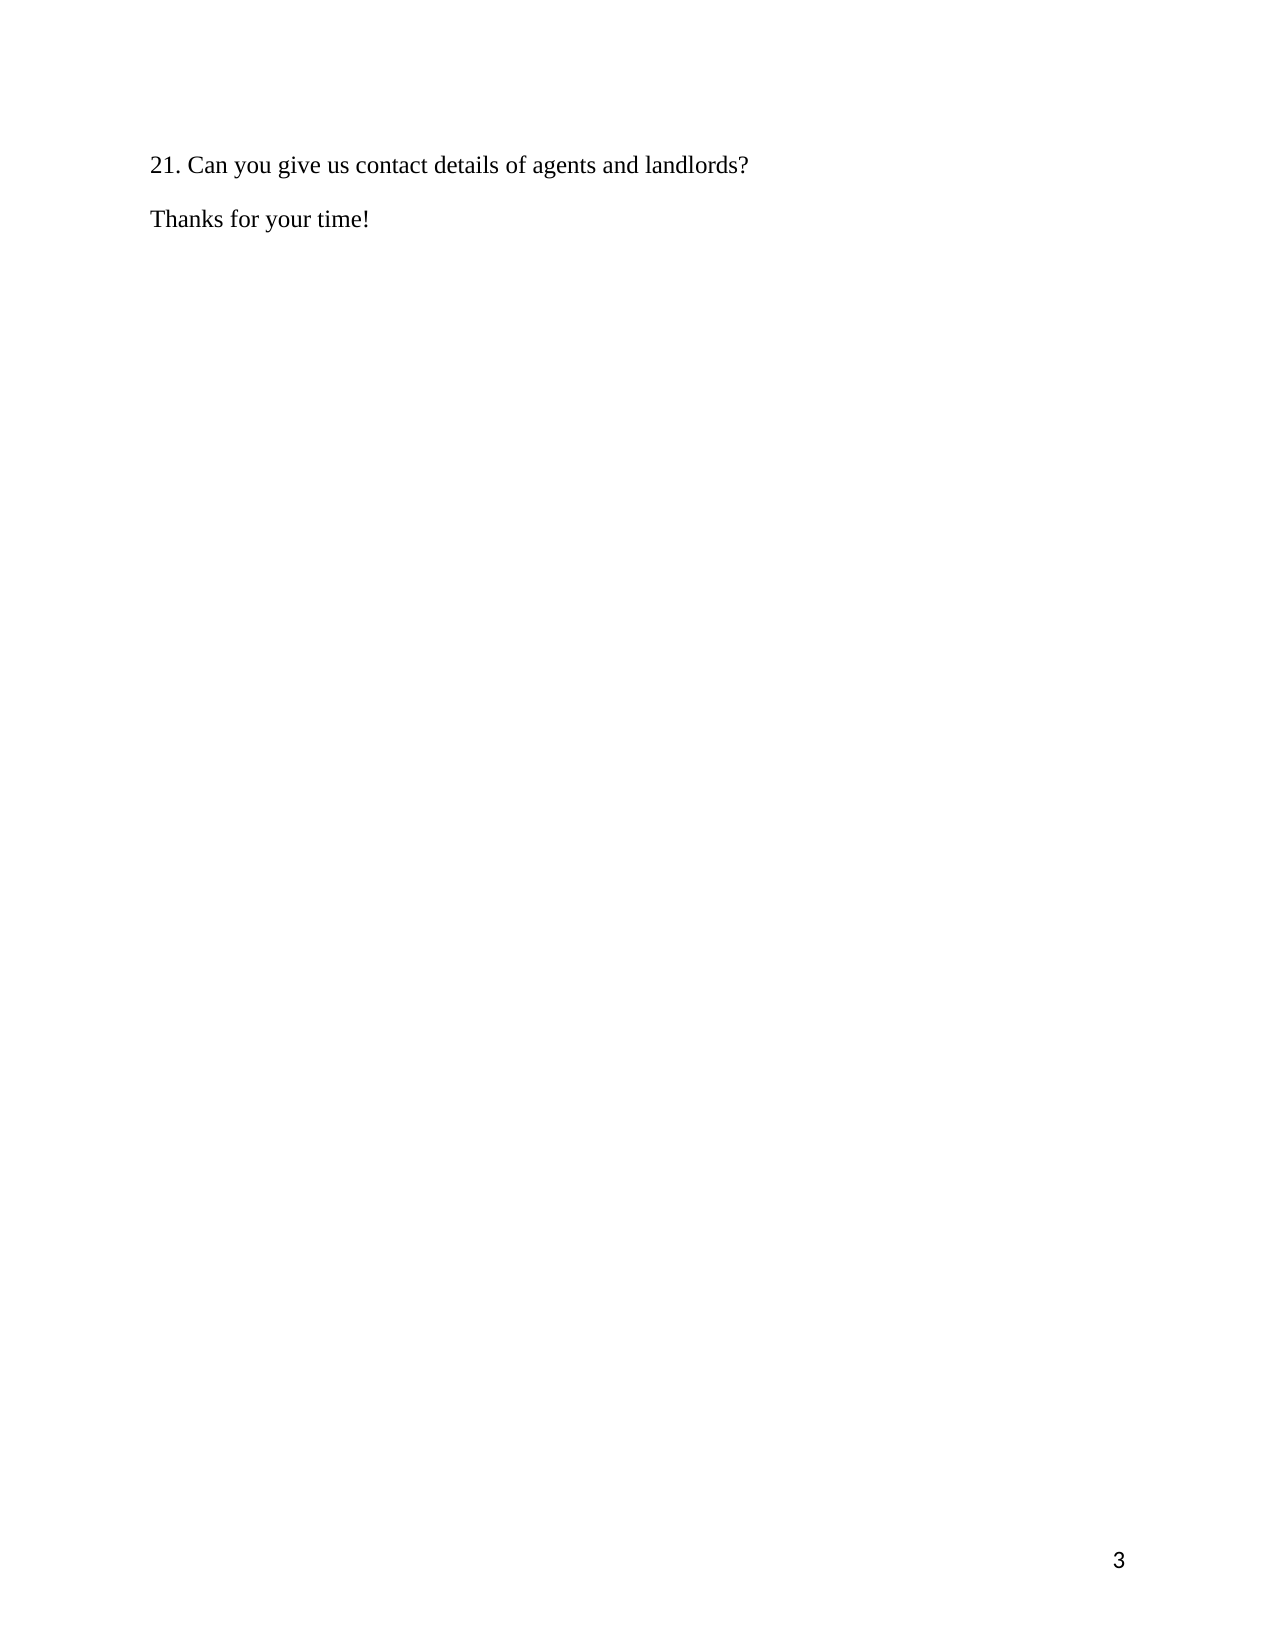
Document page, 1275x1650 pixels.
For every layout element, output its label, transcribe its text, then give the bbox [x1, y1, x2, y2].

text Thanks for your time! [150, 204, 1125, 233]
text 21. Can you give us contact details of agents and landlords? [150, 150, 1125, 179]
